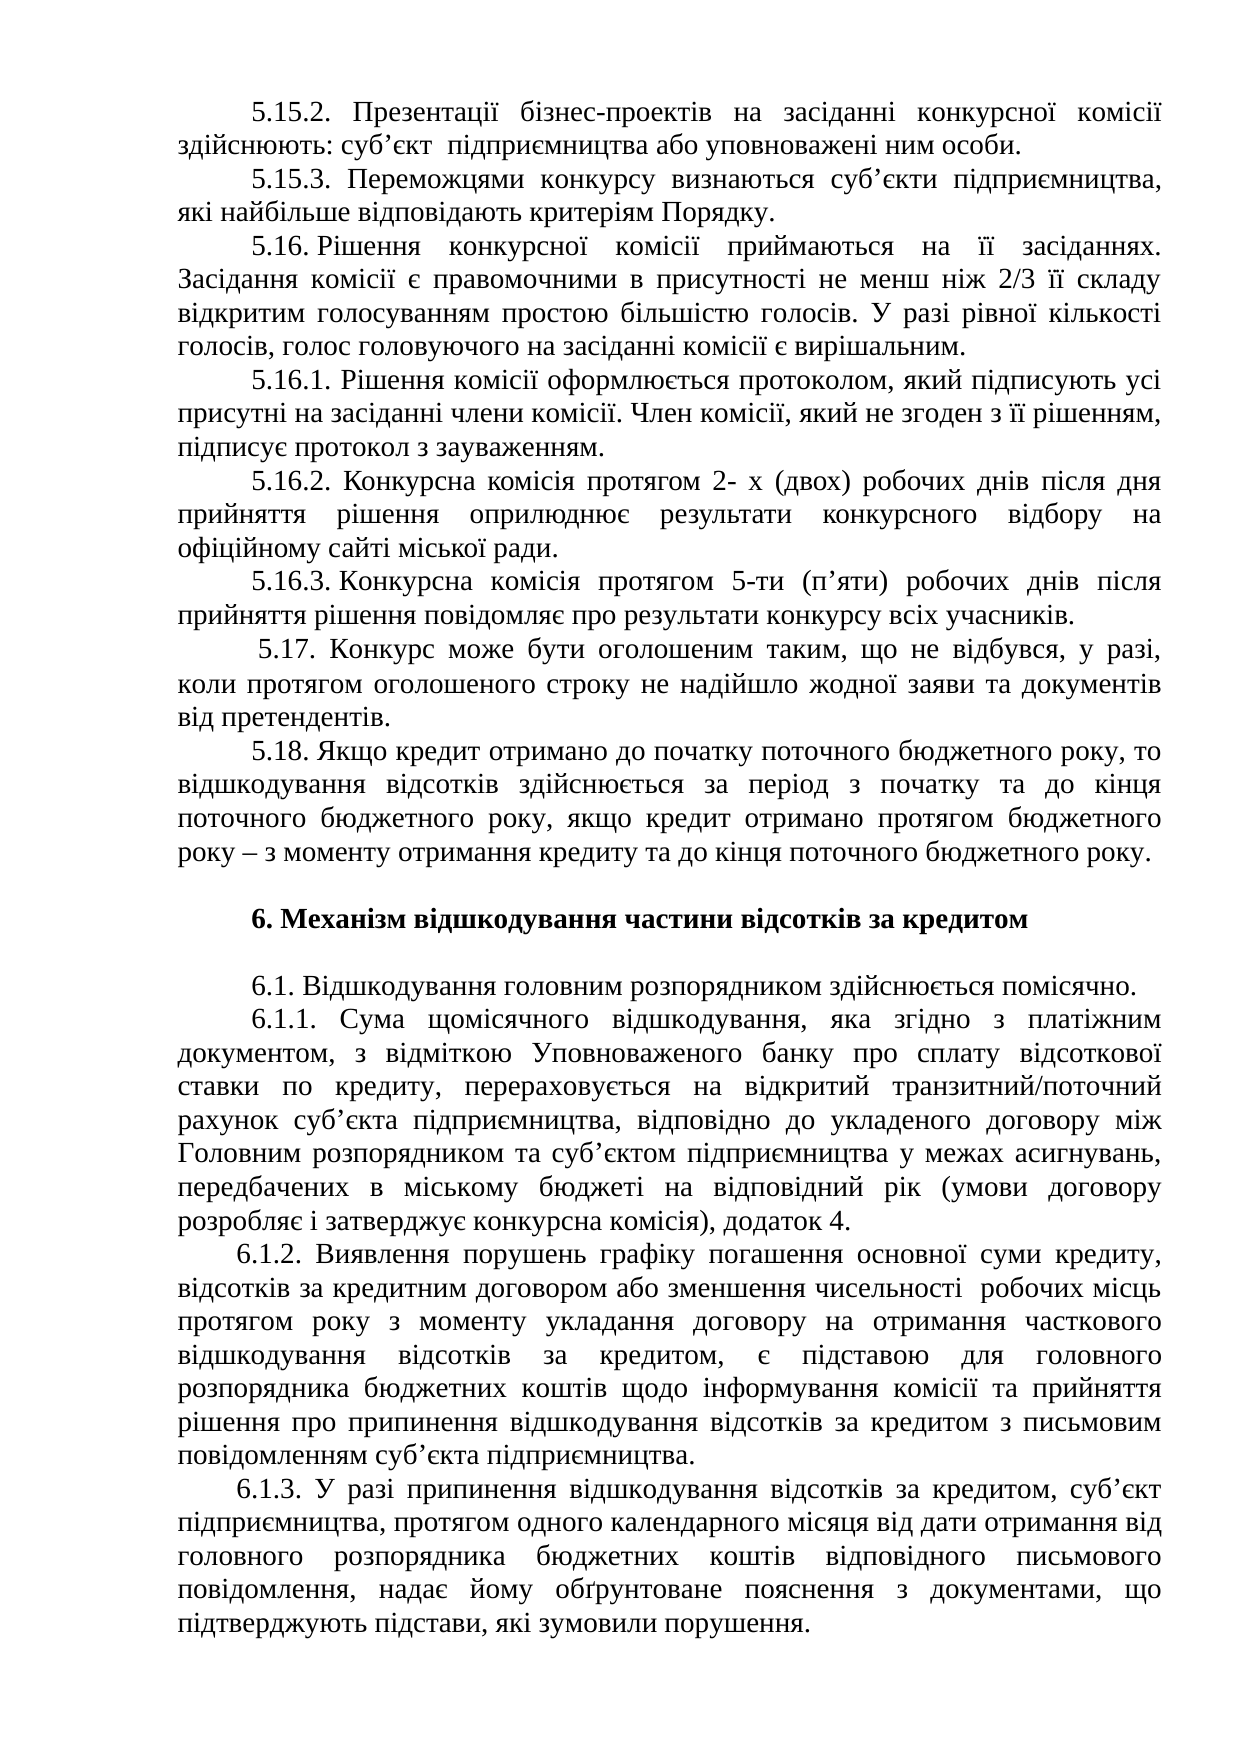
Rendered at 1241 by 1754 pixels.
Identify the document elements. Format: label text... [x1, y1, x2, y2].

text 5.18. Якщо кредит отримано до початку поточного бюджетного року, то відшкодування відсотків здійснюється за період з початку та до кінця поточного бюджетного року, якщо кредит отримано протягом бюджетного року – з моменту отримання кредиту та до кінця поточного бюджетного року. [177, 733, 1162, 867]
text 6.1.2. Виявлення порушень графіку погашення основної суми кредиту, відсотків за кредитним договором або зменшення чисельності робочих місць протягом року з моменту укладання договору на отримання часткового відшкодування відсотків за кредитом, є підставою для головного розпорядника бюджетних коштів щодо інформування комісії та прийняття рішення про припинення відшкодування відсотків за кредитом з письмовим повідомленням суб’єкта підприємництва. [177, 1236, 1162, 1337]
text 5.17. Конкурс може бути оголошеним таким, що не відбувся, у разі, коли протягом оголошеного строку не надійшло жодної заяви та документів від претендентів. [177, 630, 1162, 733]
text 5.16.3. Конкурсна комісія протягом 5-ти (п’яти) робочих днів після прийняття рішення повідомляє про результати конкурсу всіх учасників. [177, 563, 1162, 630]
text 5.15.3. Переможцями конкурсу визнаються суб’єкти підприємництва, які найбільше відповідають критеріям Порядку. [177, 161, 1162, 228]
text 6.1.3. У разі припинення відшкодування відсотків за кредитом, суб’єкт підприємництва, протягом одного календарного місяця від дати отримання від головного розпорядника бюджетних коштів відповідного письмового повідомлення, надає йому обґрунтоване пояснення з документами, що підтверджують підстави, які зумовили порушення. [177, 1471, 1162, 1639]
text 5.16.2. Конкурсна комісія протягом 2- х (двох) робочих днів після дня прийняття рішення оприлюднює результати конкурсного відбору на офіційному сайті міської ради. [177, 463, 1162, 563]
text 6. Механізм відшкодування частини відсотків за кредитом [177, 901, 1162, 934]
text 5.16.1. Рішення комісії оформлюється протоколом, який підписують усі присутні на засіданні члени комісії. Член комісії, який не згоден з її рішенням, підписує протокол з зауваженням. [177, 362, 1162, 463]
text 5.15.2. Презентації бізнес-проектів на засіданні конкурсної комісії здійснюють: суб’єкт підприємництва або уповноважені ним особи. [177, 94, 1162, 161]
text 6.1.2. Виявлення порушень графіку погашення основної суми кредиту, відсотків за кредитним договором або зменшення чисельності робочих місць протягом року з моменту укладання договору на отримання часткового відшкодування відсотків за кредитом, є підставою для головного розпорядника бюджетних коштів щодо інформування комісії та прийняття рішення про припинення відшкодування відсотків за кредитом з письмовим повідомленням суб’єкта підприємництва. [177, 1337, 1162, 1471]
text 5.16. Рішення конкурсної комісії приймаються на її засіданнях. Засідання комісії є правомочними в присутності не менш ніж 2/3 її складу відкритим голосуванням простою більшістю голосів. У разі рівної кількості голосів, голос головуючого на засіданні комісії є вирішальним. [177, 228, 1162, 362]
text 6.1. Відшкодування головним розпорядником здійснюється помісячно. [177, 968, 1162, 1001]
text 6.1.1. Сума щомісячного відшкодування, яка згідно з платіжним документом, з відміткою Уповноваженого банку про сплату відсоткової ставки по кредиту, перераховується на відкритий транзитний/поточний рахунок суб’єкта підприємництва, відповідно до укладеного договору між Головним розпорядником та суб’єктом підприємництва у межах асигнувань, передбачених в міському бюджеті на відповідний рік (умови договору розробляє і затверджує конкурсна комісія), додаток 4. [177, 1001, 1162, 1236]
